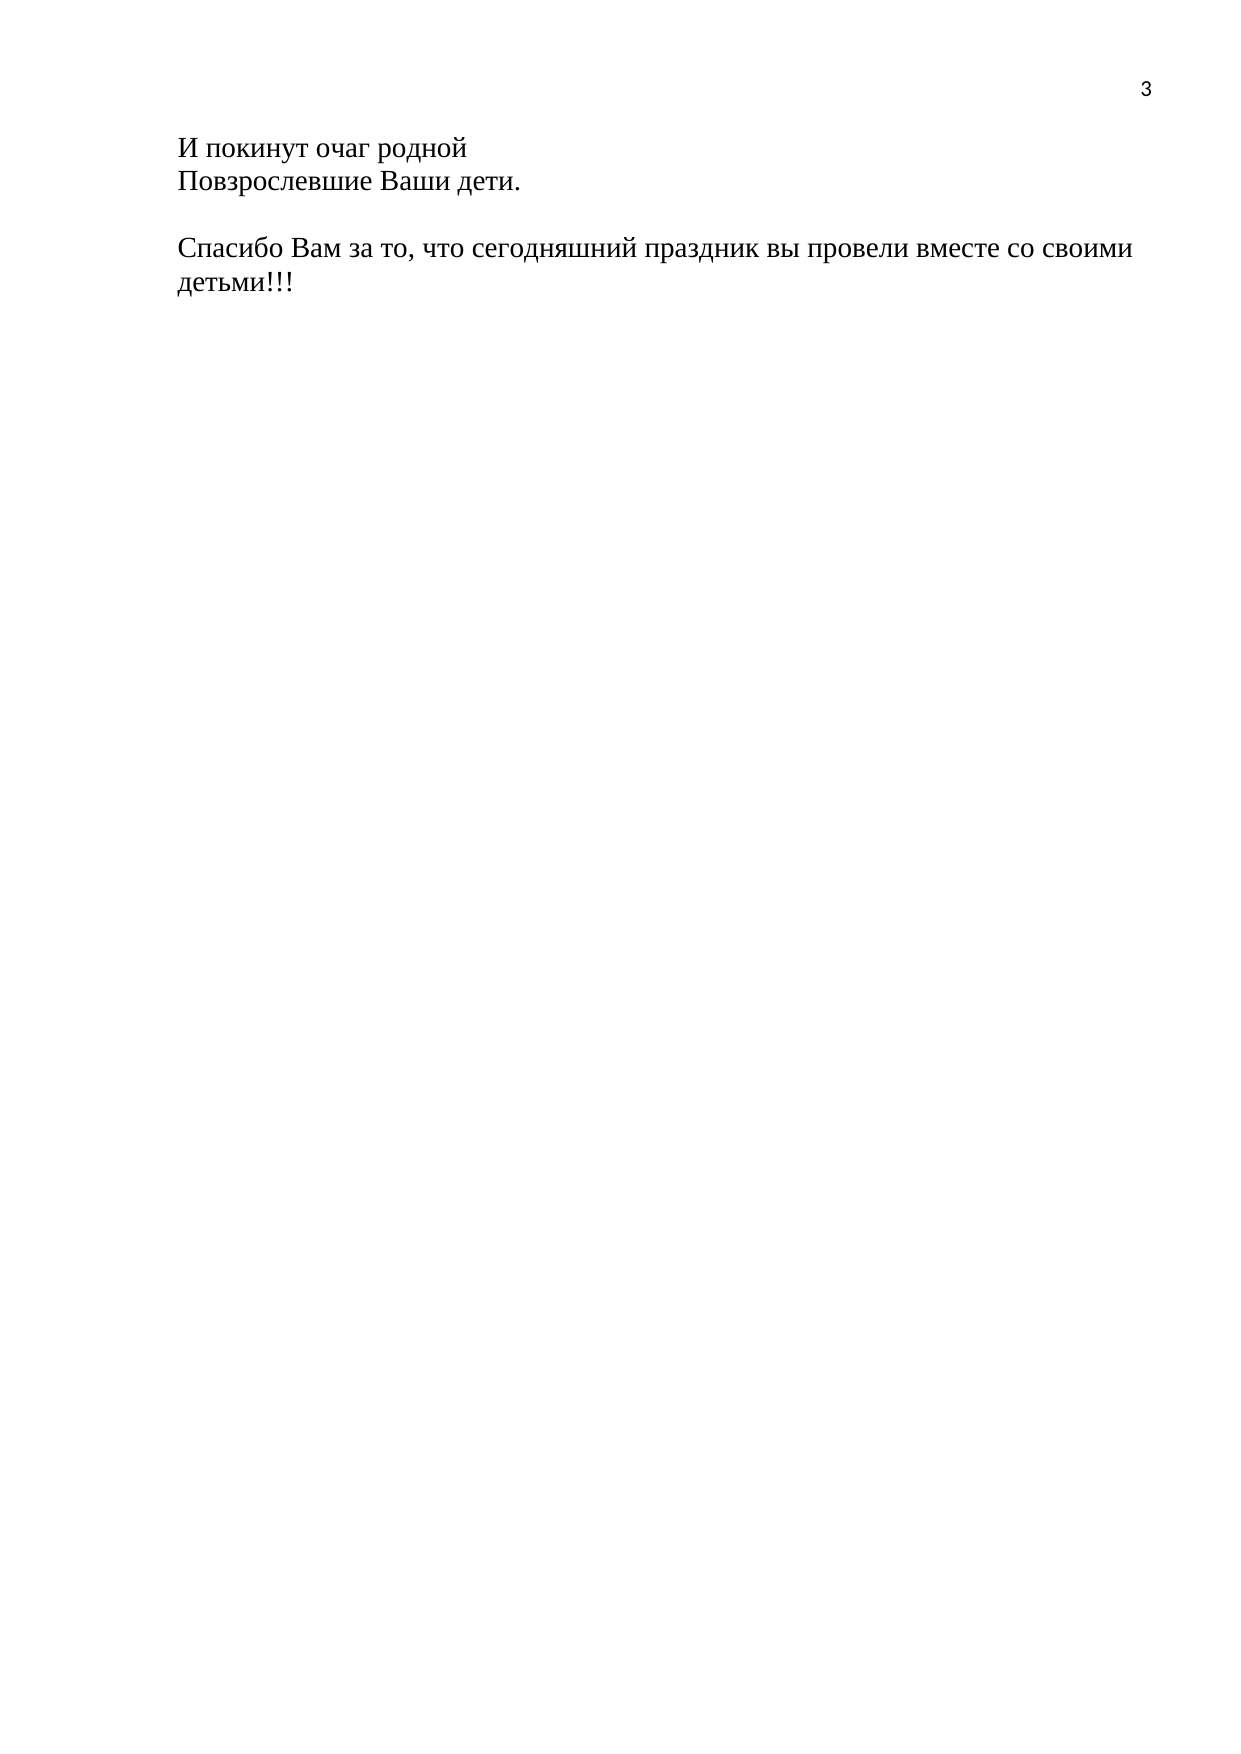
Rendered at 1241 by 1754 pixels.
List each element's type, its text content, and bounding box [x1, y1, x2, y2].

text И покинут очаг родной [177, 130, 1152, 163]
text Повзрослевшие Ваши дети. [177, 163, 1152, 197]
text Спасибо Вам за то, что сегодняшний праздник вы провели вместе со своими детьми!!! [177, 230, 1152, 297]
